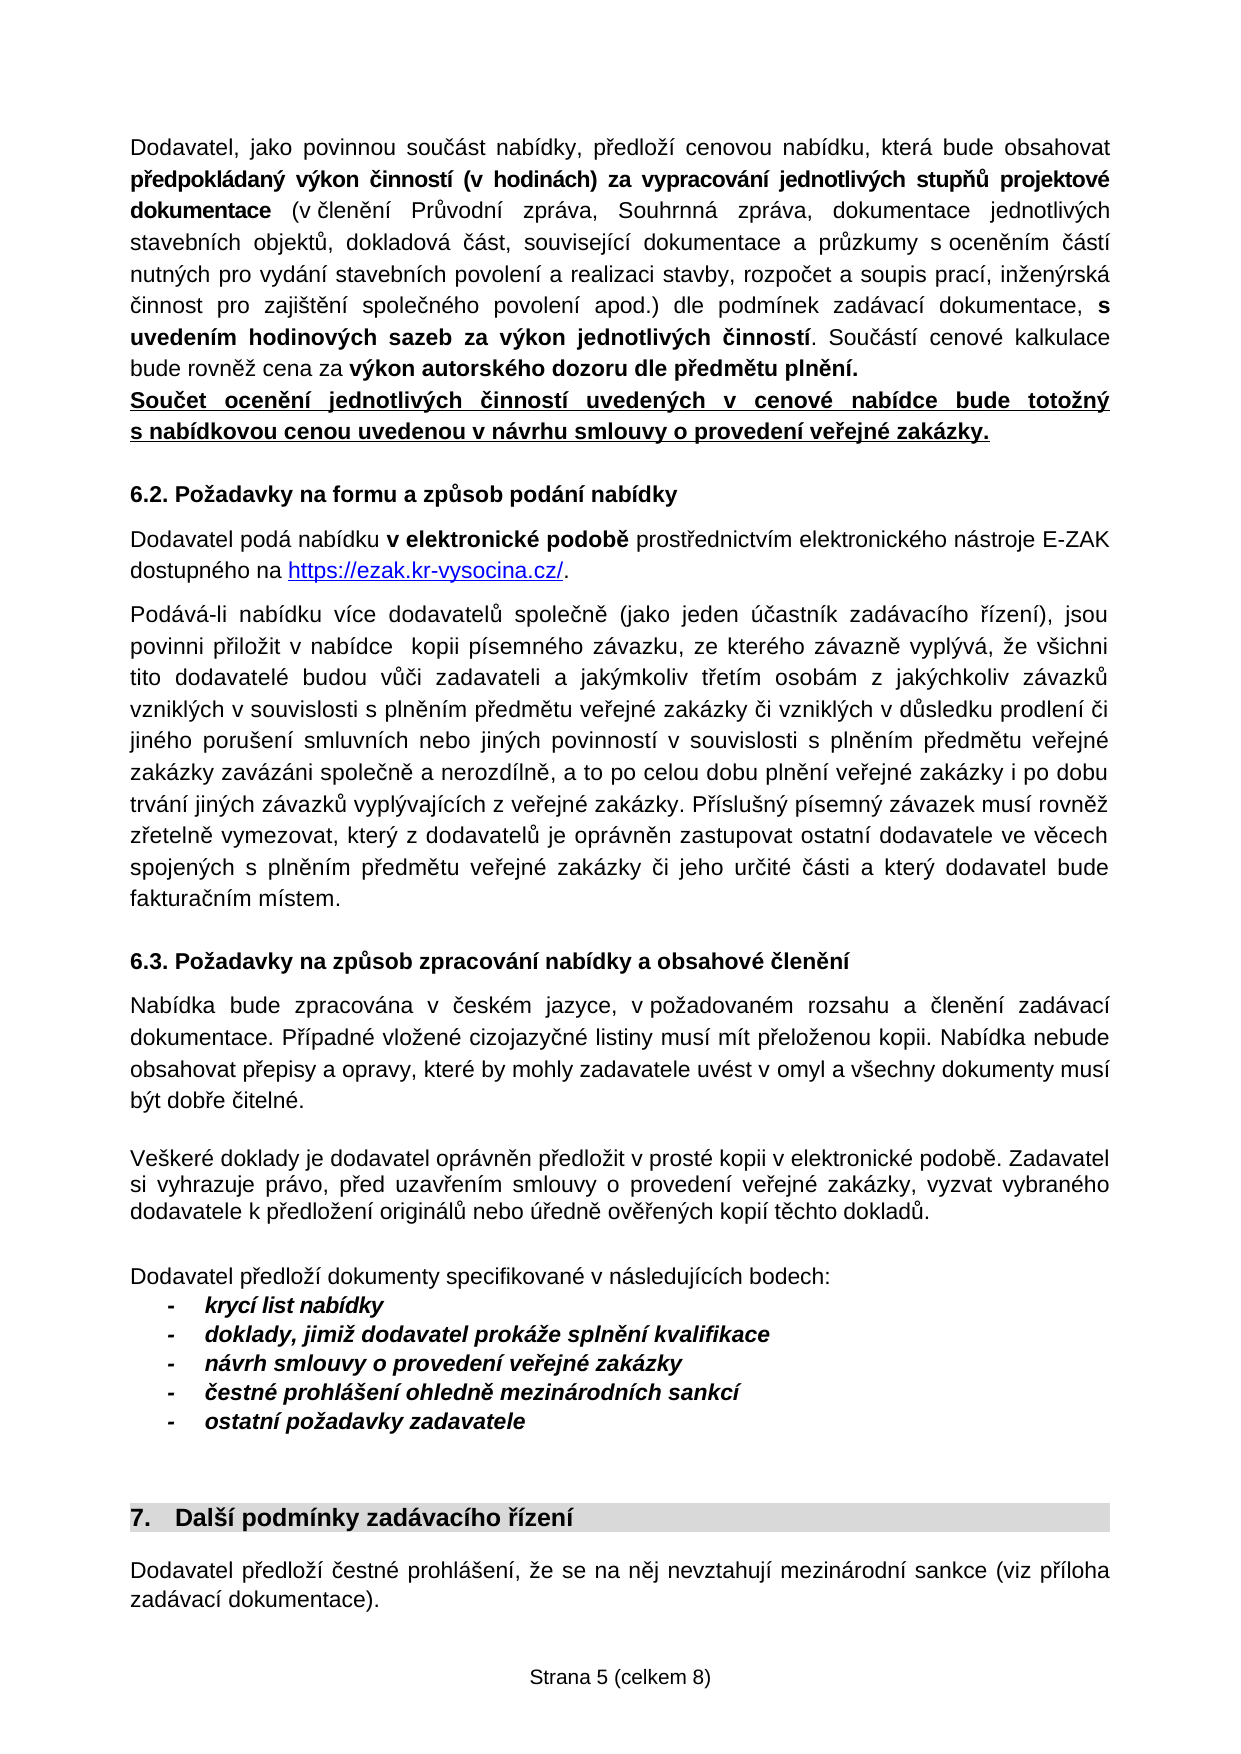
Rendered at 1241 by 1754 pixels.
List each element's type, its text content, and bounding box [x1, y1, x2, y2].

list návrh smlouvy o provedení veřejné zakázky [167, 1350, 1110, 1376]
text 6.2. Požadavky na formu a způsob podání nabídky [130, 481, 1110, 508]
list doklady, jimiž dodavatel prokáže splnění kvalifikace [167, 1321, 1110, 1347]
list čestné prohlášení ohledně mezinárodních sankcí [167, 1379, 1110, 1405]
text Součet ocenění jednotlivých činností uvedených v cenové nabídce bude totožný s nabídkovou cenou uvedenou v návrhu smlouvy o provedení veřejné zakázky. [130, 411, 1110, 445]
text Dodavatel, jako povinnou součást nabídky, předloží cenovou nabídku, která bude obsahovat předpokládaný výkon činností (v hodinách) za vypracování jednotlivých stupňů projektové dokumentace (v členění Průvodní zpráva, Souhrnná zpráva, dokumentace jednotlivých stavebních objektů, dokladová část, související dokumentace a průzkumy s oceněním částí nutných pro vydání stavebních povolení a realizaci stavby, rozpočet a soupis prací, inženýrská činnost pro zajištění společného povolení apod.) dle podmínek zadávací dokumentace, s uvedením hodinových sazeb za výkon jednotlivých činností. Součástí cenové kalkulace bude rovněž cena za výkon autorského dozoru dle předmětu plnění. [130, 134, 1110, 382]
text Dodavatel předloží dokumenty specifikované v následujících bodech: [130, 1263, 1110, 1289]
text Nabídka bude zpracována v českém jazyce, v požadovaném rozsahu a členění zadávací dokumentace. Případné vložené cizojazyčné listiny musí mít přeloženou kopii. Nabídka nebude obsahovat přepisy a opravy, které by mohly zadavatele uvést v omyl a všechny dokumenty musí být dobře čitelné. [130, 992, 1110, 1113]
text 6.3. Požadavky na způsob zpracování nabídky a obsahové členění [130, 948, 1110, 975]
text Součet ocenění jednotlivých činností uvedených v cenové nabídce bude totožný s nabídkovou cenou uvedenou v návrhu smlouvy o provedení veřejné zakázky. [130, 387, 1110, 410]
text Veškeré doklady je dodavatel oprávněn předložit v prosté kopii v elektronické podobě. Zadavatel si vyhrazuje právo, před uzavřením smlouvy o provedení veřejné zakázky, vyzvat vybraného dodavatele k předložení originálů nebo úředně ověřených kopií těchto dokladů. [130, 1145, 1110, 1224]
text Dodavatel předloží čestné prohlášení, že se na něj nevztahují mezinárodní sankce (viz příloha zadávací dokumentace). [130, 1557, 1110, 1612]
subtitle Další podmínky zadávacího řízení [130, 1503, 1110, 1532]
text Dodavatel podá nabídku v elektronické podobě prostřednictvím elektronického nástroje E-ZAK dostupného na https://ezak.kr-vysocina.cz/. [130, 526, 1110, 583]
list krycí list nabídky [167, 1292, 1110, 1318]
list ostatní požadavky zadavatele [167, 1408, 1110, 1434]
text Podává-li nabídku více dodavatelů společně (jako jeden účastník zadávacího řízení), jsou povinni přiložit v nabídce kopii písemného závazku, ze kterého závazně vyplývá, že všichni tito dodavatelé budou vůči zadavateli a jakýmkoliv třetím osobám z jakýchkoliv závazků vzniklých v souvislosti s plněním předmětu veřejné zakázky či vzniklých v důsledku prodlení či jiného porušení smluvních nebo jiných povinností v souvislosti s plněním předmětu veřejné zakázky zavázáni společně a nerozdílně, a to po celou dobu plnění veřejné zakázky i po dobu trvání jiných závazků vyplývajících z veřejné zakázky. Příslušný písemný závazek musí rovněž zřetelně vymezovat, který z dodavatelů je oprávněn zastupovat ostatní dodavatele ve věcech spojených s plněním předmětu veřejné zakázky či jeho určité části a který dodavatel bude fakturačním místem. [130, 601, 1110, 912]
